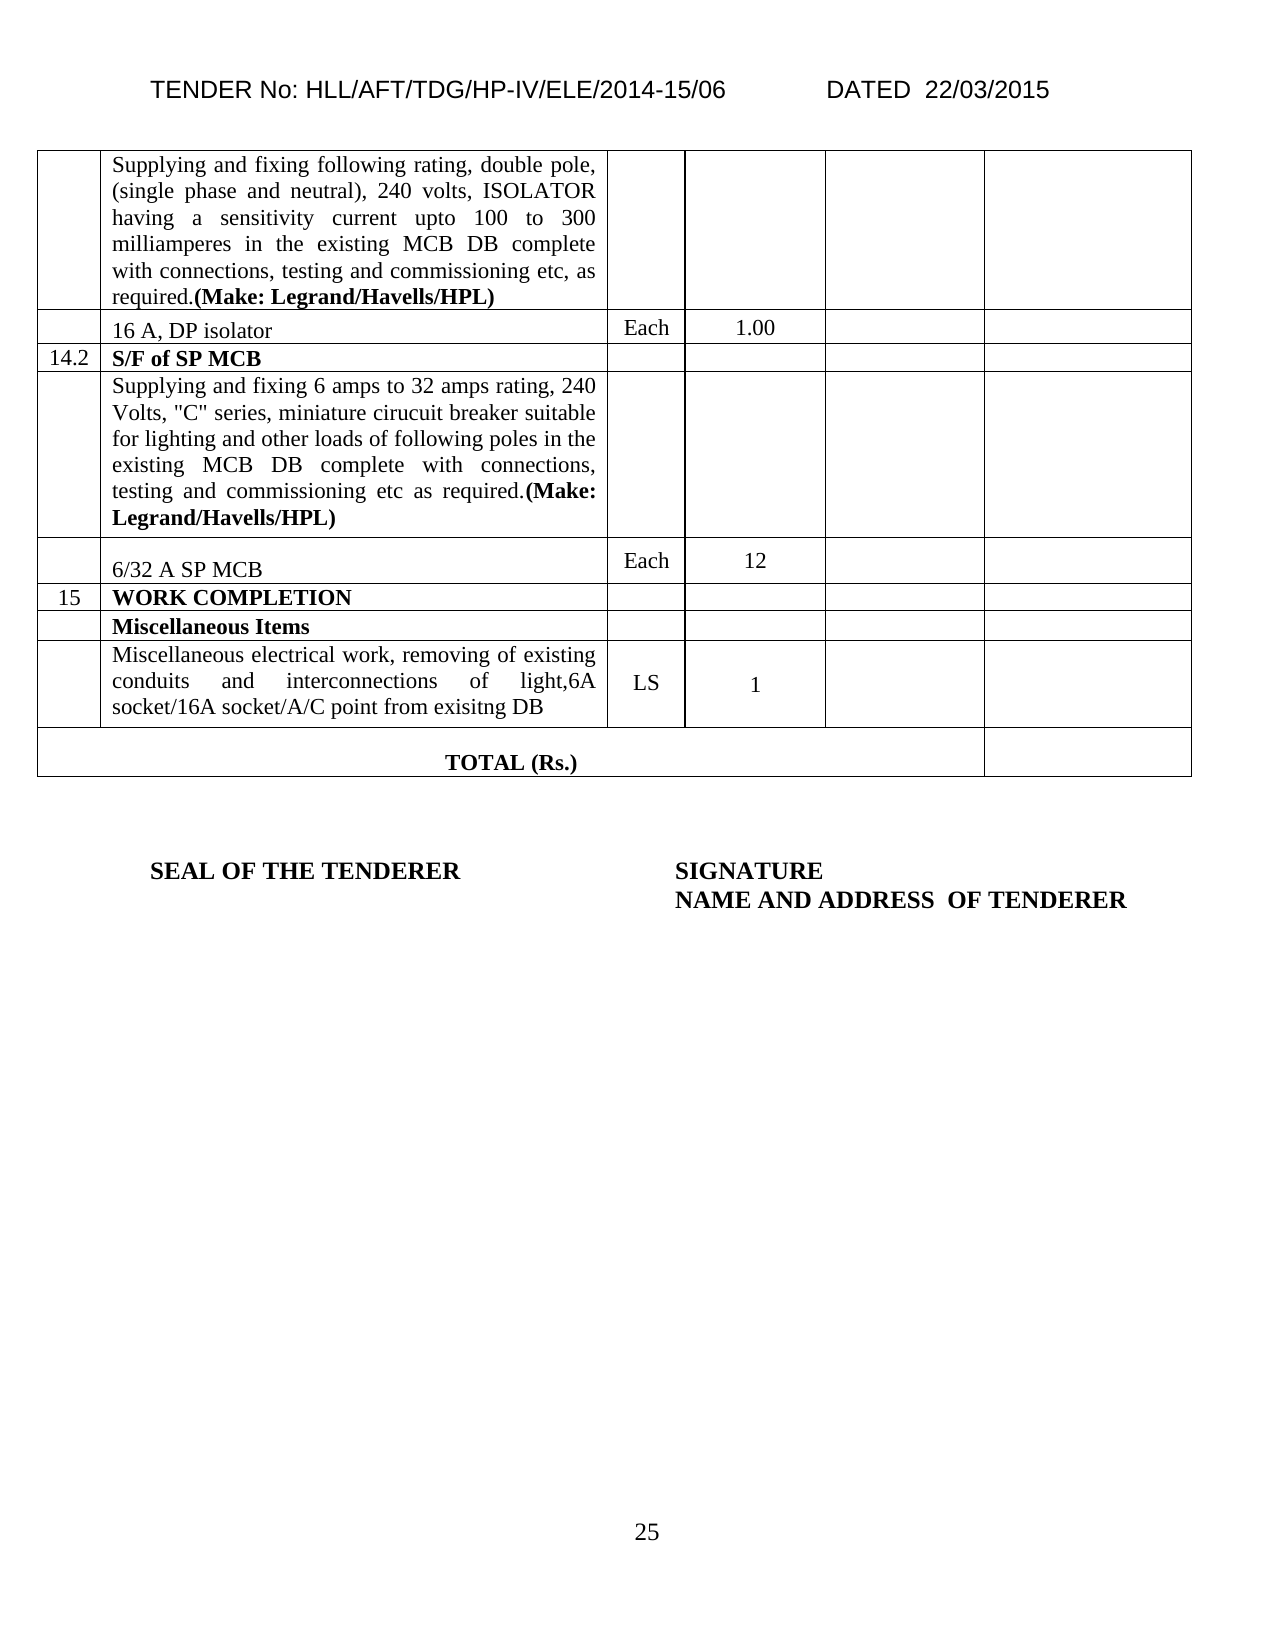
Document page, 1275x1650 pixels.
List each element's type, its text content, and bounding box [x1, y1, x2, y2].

table_cell 1.00 [686, 310, 825, 343]
table_cell [826, 344, 984, 371]
table_cell 1 [686, 641, 825, 727]
table_cell [686, 344, 825, 371]
table_cell [985, 310, 1191, 343]
table_cell [686, 584, 825, 610]
table_cell [826, 611, 984, 640]
table_cell [826, 151, 984, 309]
table_cell [608, 611, 684, 640]
table_cell 15 [38, 584, 100, 610]
table_cell [608, 584, 684, 610]
table_cell [985, 538, 1191, 583]
table_cell [826, 538, 984, 583]
table_cell Each [608, 310, 684, 343]
table_cell [686, 611, 825, 640]
table_cell [608, 151, 684, 309]
table_cell [608, 372, 684, 537]
table_cell [38, 372, 100, 537]
table_cell 16 A, DP isolator [101, 310, 607, 343]
table_cell [985, 728, 1191, 776]
table_cell [38, 611, 100, 640]
table_cell [38, 310, 100, 343]
table_cell LS [608, 641, 684, 727]
table_cell Each [608, 538, 684, 583]
table_cell [608, 344, 684, 371]
table_cell [826, 584, 984, 610]
table_cell [38, 538, 100, 583]
table_cell [826, 310, 984, 343]
text NAME AND ADDRESS OF TENDERER [675, 885, 1144, 913]
table_cell [38, 641, 100, 727]
table_cell [826, 641, 984, 727]
table_cell [985, 344, 1191, 371]
table_cell [985, 641, 1191, 727]
table_cell [985, 151, 1191, 309]
table_cell [686, 151, 825, 309]
table_cell 6/32 A SP MCB [101, 538, 607, 583]
table_cell Miscellaneous Items [101, 611, 607, 640]
text SEAL OF THE TENDERER SIGNATURE [150, 856, 1144, 885]
table_cell 12 [686, 538, 825, 583]
table_cell [826, 372, 984, 537]
table_cell 14.2 [38, 344, 100, 371]
table_cell Miscellaneous electrical work, removing of existing conduits and interconnections of light,6A socket/16A socket/A/C point from exisitng DB [101, 641, 607, 727]
table_cell Supplying and fixing 6 amps to 32 amps rating, 240 Volts, "C" series, miniature cirucuit breaker suitable for lighting and other loads of following poles in the existing MCB DB complete with connections, testing and commissioning etc as required.(Make: Legrand/Havells/HPL) [101, 372, 607, 537]
table_cell [985, 611, 1191, 640]
table_cell S/F of SP MCB [101, 344, 607, 371]
table_cell Supplying and fixing following rating, double pole, (single phase and neutral), 240 volts, ISOLATOR having a sensitivity current upto 100 to 300 milliamperes in the existing MCB DB complete with connections, testing and commissioning etc, as required.(Make: Legrand/Havells/HPL) [101, 151, 607, 309]
table_cell [985, 584, 1191, 610]
table_cell WORK COMPLETION [101, 584, 607, 610]
table_cell [686, 372, 825, 537]
table_cell [38, 151, 100, 309]
table_cell TOTAL (Rs.) [38, 728, 984, 776]
table_cell [985, 372, 1191, 537]
